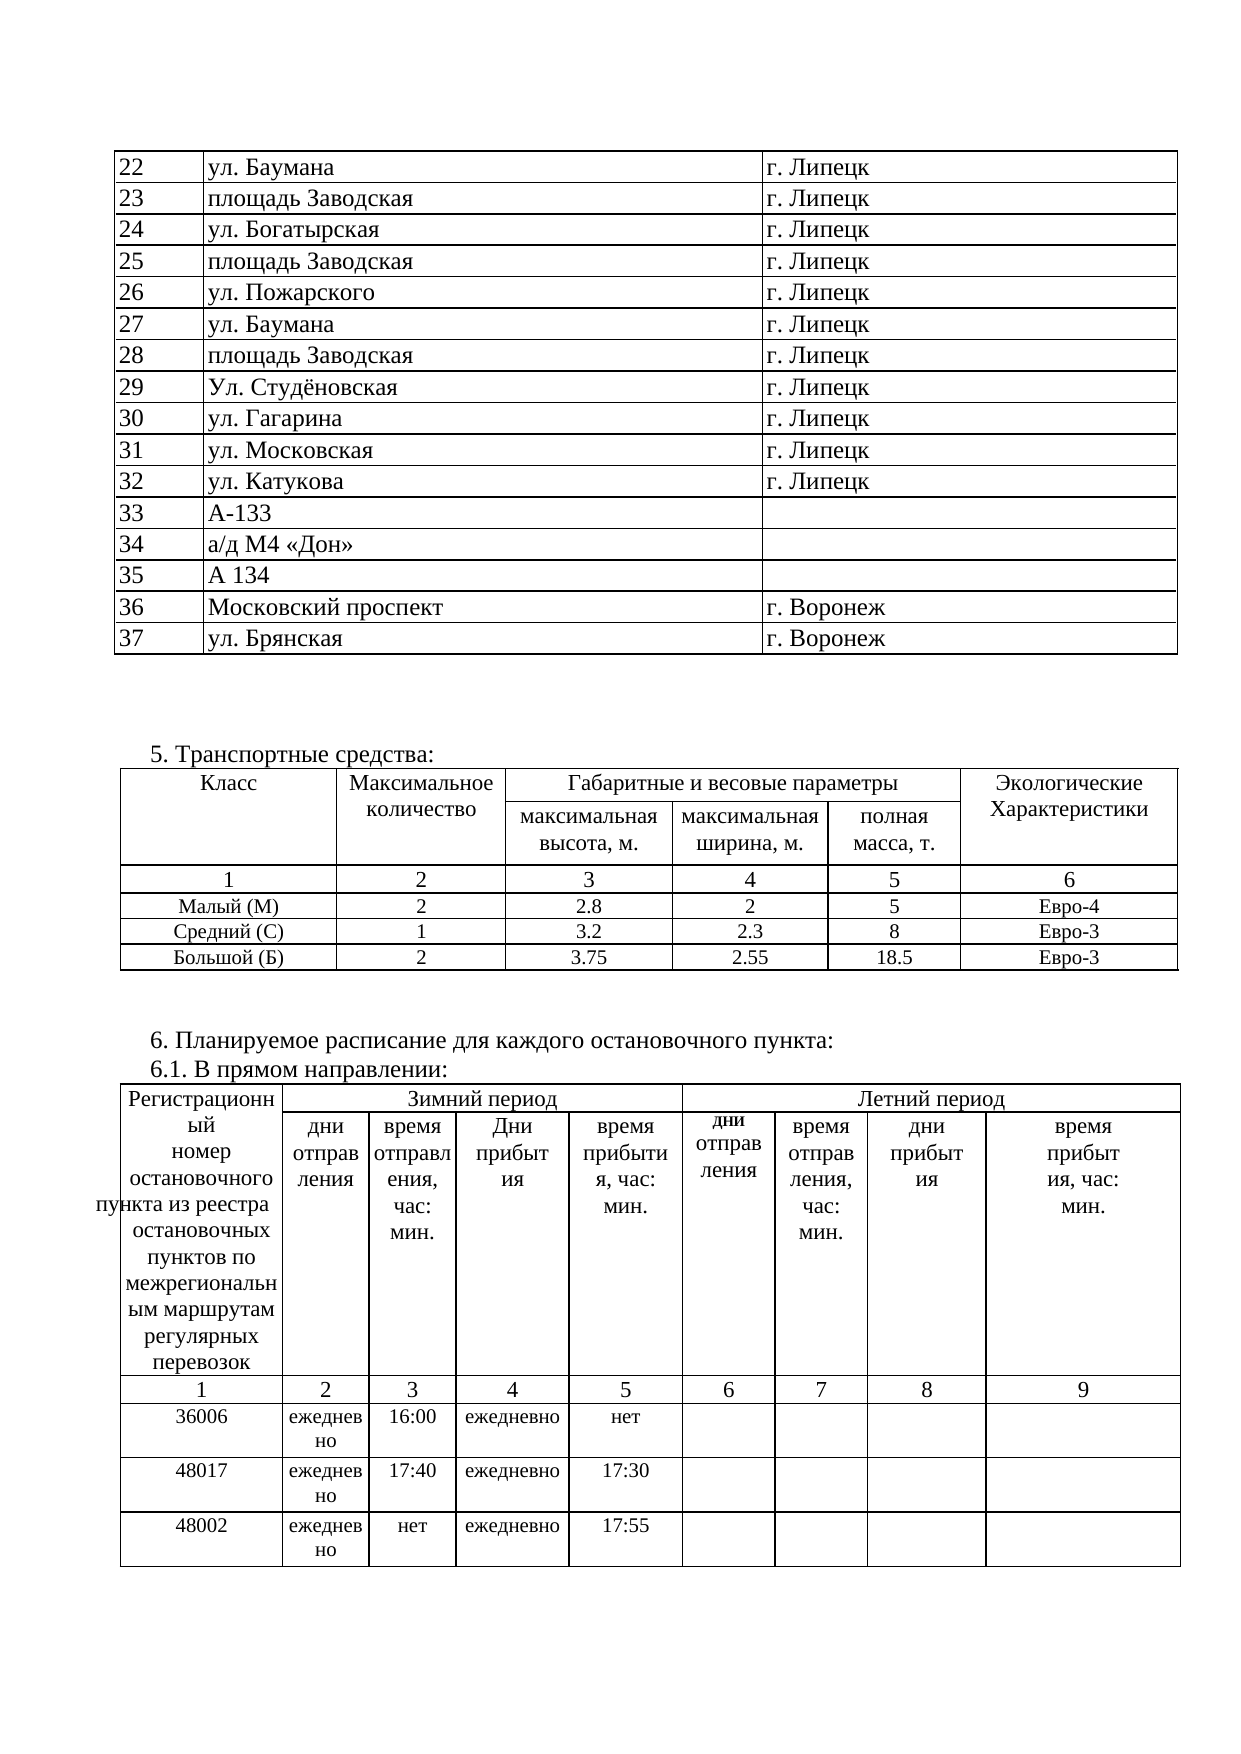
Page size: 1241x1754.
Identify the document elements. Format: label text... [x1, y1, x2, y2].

table_cell [683, 1513, 774, 1566]
table_cell 2 [337, 894, 505, 918]
table_cell 3.75 [506, 945, 672, 969]
table_cell 5 [570, 1376, 682, 1402]
table_cell нет [570, 1404, 682, 1457]
table_cell дни отправ ления [283, 1113, 368, 1374]
table_cell ежедневно [457, 1513, 568, 1566]
text 6.1. В прямом направлении: [150, 1054, 1090, 1083]
table_cell 8 [868, 1376, 985, 1402]
table_cell 2 [337, 866, 505, 892]
table_cell г. Липецк [763, 370, 1177, 402]
table_cell г. Липецк [763, 433, 1177, 464]
table_cell 2 [283, 1376, 368, 1402]
table_cell г. Липецк [763, 244, 1177, 276]
table_cell 23 [115, 183, 203, 213]
table_cell 4 [457, 1376, 568, 1402]
table_cell А 134 [204, 561, 762, 590]
text 5. Транспортные средства: [150, 739, 1090, 767]
table_cell 5 [829, 894, 960, 918]
table_cell 30 [115, 403, 203, 433]
table_cell г. Липецк [763, 276, 1177, 307]
table_cell время прибыт ия, час: мин. [987, 1113, 1180, 1374]
table_cell ДНИ отправ ления [683, 1113, 774, 1374]
table_cell а/д М4 «Дон» [204, 529, 762, 559]
table_cell 2 [337, 945, 505, 969]
table_cell 1 [121, 1376, 282, 1402]
table_cell 2.3 [673, 919, 827, 943]
table_cell 35 [115, 560, 203, 590]
table_cell [987, 1458, 1180, 1511]
table_cell [776, 1513, 867, 1566]
table_cell 31 [115, 434, 203, 464]
table_cell Евро-3 [961, 945, 1177, 969]
table_cell А-133 [204, 498, 762, 527]
table_cell ул. Московская [204, 435, 762, 464]
table_cell Дни прибыт ия [457, 1113, 568, 1374]
table_cell 36006 [121, 1404, 282, 1457]
table_cell 22 [115, 152, 203, 181]
table_cell 7 [776, 1376, 867, 1402]
table_cell г. Липецк [763, 339, 1177, 370]
table_header Летний период [683, 1085, 1180, 1111]
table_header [121, 1085, 282, 1374]
table_cell максимальная ширина, м. [673, 802, 827, 864]
table_cell [776, 1458, 867, 1511]
table_cell г. Воронеж [763, 590, 1177, 622]
table_cell ул. Брянская [204, 623, 762, 653]
table_cell 17:55 [570, 1513, 682, 1566]
table_cell ул. Катукова [204, 466, 762, 496]
table_cell [776, 1404, 867, 1457]
text 6. Планируемое расписание для каждого остановочного пункта: [150, 1026, 1090, 1054]
table_cell 16:00 [370, 1404, 455, 1457]
table_cell [763, 559, 1177, 590]
table_cell Большой (Б) [121, 945, 336, 969]
table_cell 9 [987, 1376, 1180, 1402]
table_cell Евро-4 [961, 894, 1177, 918]
table_cell 6 [683, 1376, 774, 1402]
table_cell 2.55 [673, 945, 827, 969]
table_cell 27 [115, 308, 203, 339]
table_cell г. Липецк [763, 307, 1177, 339]
table_cell ул. Богатырская [204, 215, 762, 244]
table_cell Малый (М) [121, 894, 336, 918]
table_cell Московский проспект [204, 592, 762, 622]
table_cell [868, 1458, 985, 1511]
table_cell г. Липецк [763, 181, 1177, 213]
table_cell ул. Баумана [204, 309, 762, 339]
table_cell 5 [829, 866, 960, 892]
table_cell [763, 496, 1177, 527]
table_cell ежедневно [283, 1513, 368, 1566]
table_header Максимальное количество [337, 769, 505, 864]
table_cell 3 [506, 866, 672, 892]
table_cell [683, 1458, 774, 1511]
table_cell 8 [829, 919, 960, 943]
table_header Габаритные и весовые параметры [506, 769, 960, 801]
table_cell г. Липецк [763, 152, 1177, 181]
table_cell 6 [961, 866, 1177, 892]
table_cell площадь Заводская [204, 246, 762, 276]
table_cell 18.5 [829, 945, 960, 969]
table_cell 33 [115, 497, 203, 527]
table_cell [987, 1404, 1180, 1457]
table_cell [763, 528, 1177, 559]
table_cell г. Липецк [763, 402, 1177, 433]
table_cell время отправл ения, час: мин. [370, 1113, 455, 1374]
table_cell 48017 [121, 1458, 282, 1511]
table_cell дни прибыт ия [868, 1113, 985, 1374]
table_cell г. Липецк [763, 465, 1177, 496]
table_cell 2 [673, 894, 827, 918]
table_cell 1 [121, 866, 336, 892]
table_cell максимальная высота, м. [506, 802, 672, 864]
table_cell Евро-3 [961, 919, 1177, 943]
table_cell [987, 1513, 1180, 1566]
table_cell Средний (С) [121, 919, 336, 943]
table_cell 2.8 [506, 894, 672, 918]
table_cell 25 [115, 245, 203, 276]
table_cell 34 [115, 529, 203, 559]
table_cell ежедневно [457, 1404, 568, 1457]
table_cell полная масса, т. [829, 802, 960, 864]
table_cell ежедневно [283, 1404, 368, 1457]
table_cell время отправ ления, час: мин. [776, 1113, 867, 1374]
table_cell г. Воронеж [763, 622, 1177, 653]
table_cell ежедневно [283, 1458, 368, 1511]
table_cell площадь Заводская [204, 340, 762, 370]
table_cell 1 [337, 919, 505, 943]
table_cell 37 [115, 623, 203, 653]
table_cell ул. Гагарина [204, 403, 762, 433]
table_cell 32 [115, 466, 203, 496]
table_cell г. Липецк [763, 213, 1177, 244]
table_cell ул. Пожарского [204, 277, 762, 307]
table_cell 17:30 [570, 1458, 682, 1511]
table_cell 28 [115, 340, 203, 370]
table_header Класс [121, 769, 336, 864]
table_cell 4 [673, 866, 827, 892]
table_cell 36 [115, 591, 203, 622]
table_cell [868, 1404, 985, 1457]
table_cell 29 [115, 371, 203, 402]
table_header Зимний период [283, 1085, 682, 1111]
table_cell [868, 1513, 985, 1566]
table_cell 3.2 [506, 919, 672, 943]
table_cell время прибыти я, час: мин. [570, 1113, 682, 1374]
table_cell ежедневно [457, 1458, 568, 1511]
table_cell 17:40 [370, 1458, 455, 1511]
table_cell нет [370, 1513, 455, 1566]
table_cell 24 [115, 214, 203, 244]
table_cell Ул. Студёновская [204, 372, 762, 402]
table_cell 26 [115, 277, 203, 307]
table_cell 3 [370, 1376, 455, 1402]
table_cell 48002 [121, 1513, 282, 1566]
table_header Экологические Характеристики [961, 769, 1177, 864]
table_cell ул. Баумана [204, 152, 762, 181]
table_cell [683, 1404, 774, 1457]
table_cell площадь Заводская [204, 183, 762, 213]
